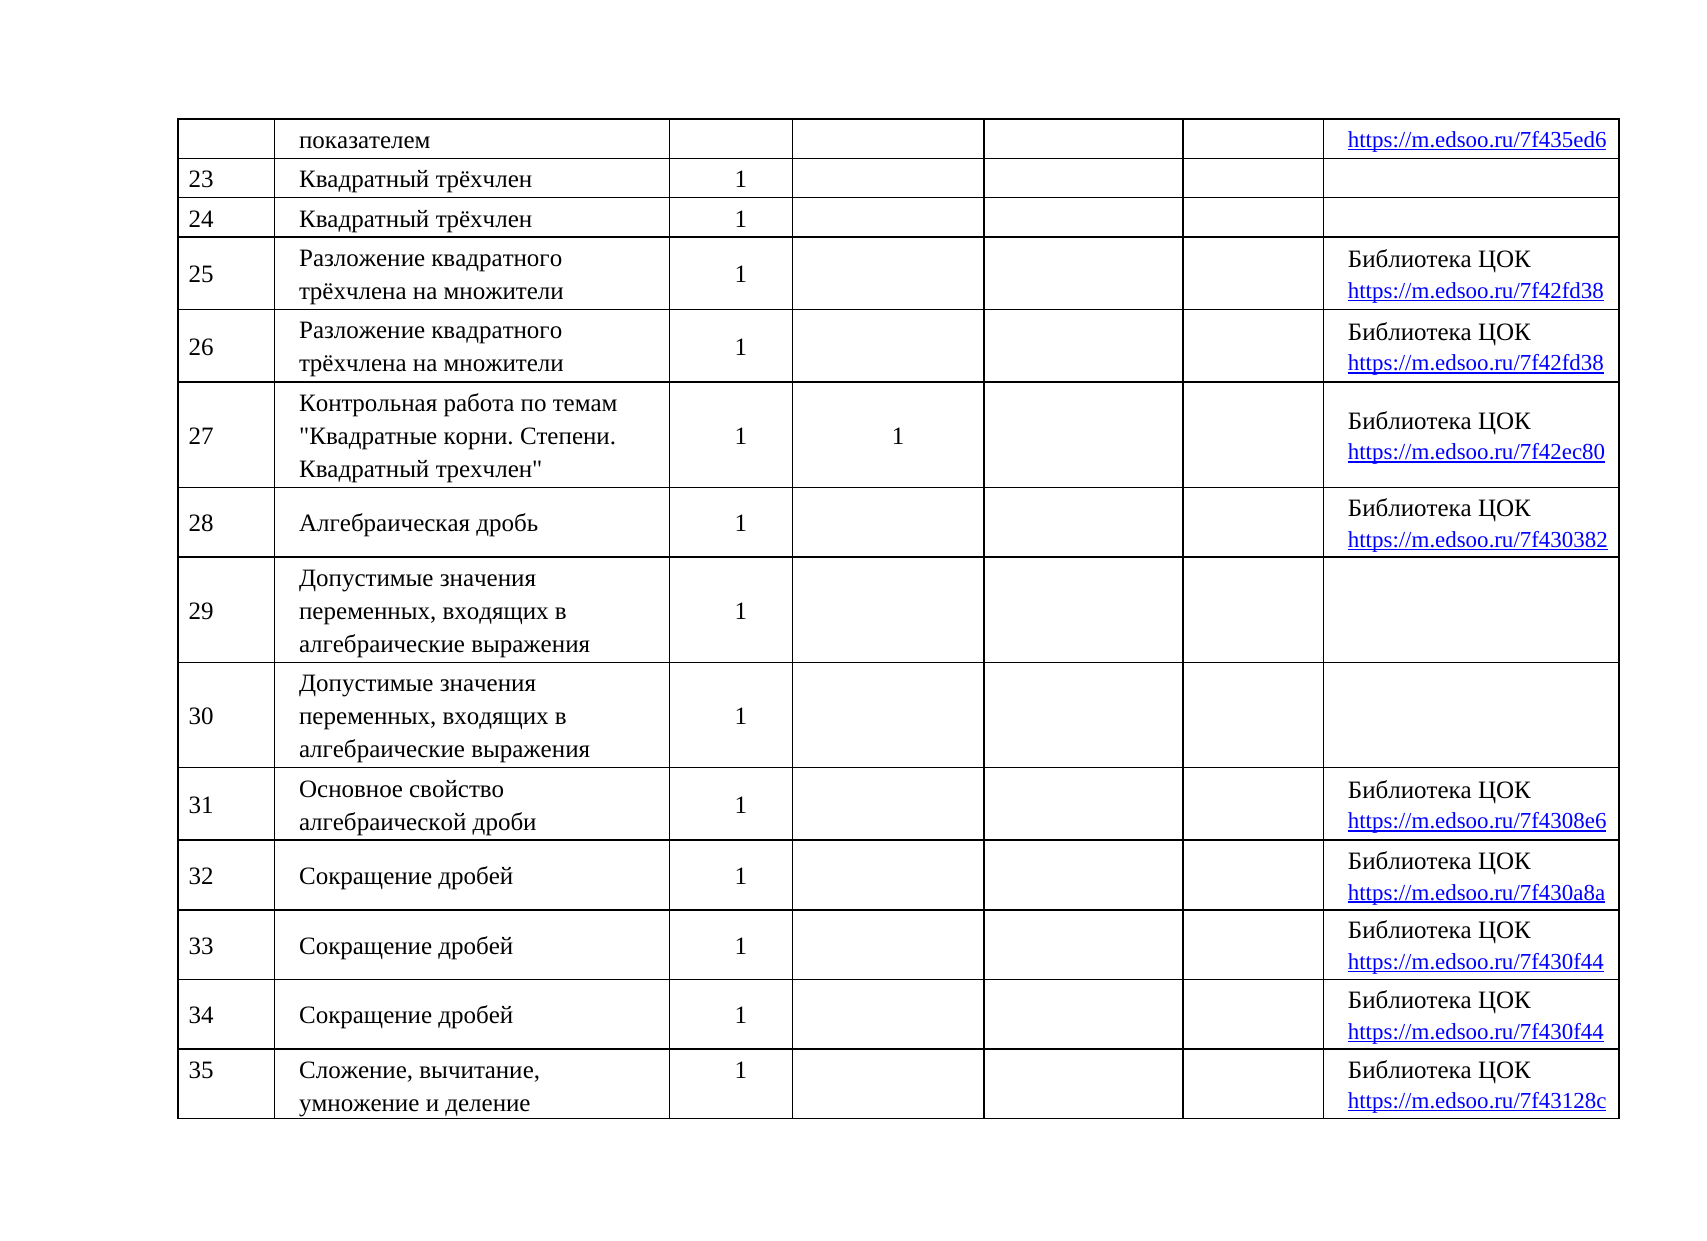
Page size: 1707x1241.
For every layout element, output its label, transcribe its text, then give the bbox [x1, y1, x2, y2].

table_cell Библиотека ЦОК https://m.edsoo.ru/7f430f44 [1324, 911, 1618, 978]
table_cell [1184, 238, 1323, 309]
table_cell [1184, 980, 1323, 1048]
table_cell [985, 159, 1182, 197]
table_cell Разложение квадратного трёхчлена на множители [275, 238, 669, 309]
table_cell 29 [179, 558, 274, 661]
table_cell [985, 1050, 1182, 1118]
table_cell 1 [670, 383, 792, 486]
table_cell [793, 841, 983, 909]
table_cell 26 [179, 310, 274, 381]
table_cell [1184, 1050, 1323, 1118]
table_cell 32 [179, 841, 274, 909]
table_cell Библиотека ЦОК https://m.edsoo.ru/7f42fd38 [1324, 310, 1618, 381]
table_cell [985, 198, 1182, 236]
table_cell 1 [670, 841, 792, 909]
table_cell 1 [670, 768, 792, 839]
table_cell [1184, 768, 1323, 839]
table_cell [793, 198, 983, 236]
table_cell 31 [179, 768, 274, 839]
table_cell [793, 159, 983, 197]
table_cell 1 [793, 383, 983, 486]
table_cell Допустимые значения переменных, входящих в алгебраические выражения [275, 663, 669, 767]
table_cell [1184, 198, 1323, 236]
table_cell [275, 120, 669, 157]
table_cell 1 [670, 159, 792, 197]
table_cell [793, 238, 983, 309]
table_cell [793, 120, 983, 157]
table_cell [793, 488, 983, 556]
table_cell 33 [179, 911, 274, 978]
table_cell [1324, 1050, 1618, 1118]
table_cell 1 [670, 980, 792, 1048]
table_cell 24 [179, 198, 274, 236]
table_cell 1 [670, 488, 792, 556]
table_cell Сокращение дробей [275, 980, 669, 1048]
table_cell [1324, 663, 1618, 767]
table_cell 1 [670, 558, 792, 661]
table_cell Библиотека ЦОК https://m.edsoo.ru/7f430382 [1324, 488, 1618, 556]
table_cell [985, 768, 1182, 839]
table_cell [985, 310, 1182, 381]
table_cell [793, 1050, 983, 1118]
table_cell [1184, 911, 1323, 978]
table_cell [985, 663, 1182, 767]
table_cell [1184, 120, 1323, 157]
table_cell [793, 980, 983, 1048]
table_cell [1324, 120, 1618, 157]
table_cell Допустимые значения переменных, входящих в алгебраические выражения [275, 558, 669, 661]
table_cell Алгебраическая дробь [275, 488, 669, 556]
table_cell [985, 120, 1182, 157]
table_cell 1 [670, 238, 792, 309]
table_cell 27 [179, 383, 274, 486]
table_cell [793, 310, 983, 381]
table_cell 34 [179, 980, 274, 1048]
table_cell Разложение квадратного трёхчлена на множители [275, 310, 669, 381]
table_cell Библиотека ЦОК https://m.edsoo.ru/7f42ec80 [1324, 383, 1618, 486]
table_cell [793, 663, 983, 767]
table_cell [1324, 159, 1618, 197]
table_cell Библиотека ЦОК https://m.edsoo.ru/7f42fd38 [1324, 238, 1618, 309]
table_cell Квадратный трёхчлен [275, 198, 669, 236]
table_cell Сокращение дробей [275, 911, 669, 978]
table_cell [985, 911, 1182, 978]
table_cell Основное свойство алгебраической дроби [275, 768, 669, 839]
table_cell [985, 841, 1182, 909]
table_cell 35 [179, 1050, 274, 1118]
table_cell [985, 238, 1182, 309]
table_cell [985, 980, 1182, 1048]
table_cell 28 [179, 488, 274, 556]
table_cell [1184, 310, 1323, 381]
table_cell 23 [179, 159, 274, 197]
table_cell [985, 488, 1182, 556]
table_cell [1184, 841, 1323, 909]
table_cell 1 [670, 310, 792, 381]
table_cell [793, 911, 983, 978]
table_cell 1 [670, 198, 792, 236]
table_cell [985, 558, 1182, 661]
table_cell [275, 1050, 669, 1118]
table_cell 1 [670, 911, 792, 978]
table_cell Библиотека ЦОК https://m.edsoo.ru/7f430a8a [1324, 841, 1618, 909]
table_cell [1184, 663, 1323, 767]
table_cell [1324, 198, 1618, 236]
table_cell [1324, 558, 1618, 661]
table_cell [1184, 488, 1323, 556]
table_cell 30 [179, 663, 274, 767]
table_cell 1 [670, 1050, 792, 1118]
table_cell [793, 558, 983, 661]
table_cell 1 [670, 663, 792, 767]
table_cell 1 [670, 120, 792, 157]
table_cell 25 [179, 238, 274, 309]
table_cell [1184, 383, 1323, 486]
table_cell [793, 768, 983, 839]
table_cell Библиотека ЦОК https://m.edsoo.ru/7f4308e6 [1324, 768, 1618, 839]
table_cell Сокращение дробей [275, 841, 669, 909]
table_cell Квадратный трёхчлен [275, 159, 669, 197]
table_cell [1184, 558, 1323, 661]
table_cell [985, 383, 1182, 486]
table_cell Контрольная работа по темам "Квадратные корни. Степени. Квадратный трехчлен" [275, 383, 669, 486]
table_cell Библиотека ЦОК https://m.edsoo.ru/7f430f44 [1324, 980, 1618, 1048]
table_cell 22 [179, 120, 274, 157]
table_cell [1184, 159, 1323, 197]
